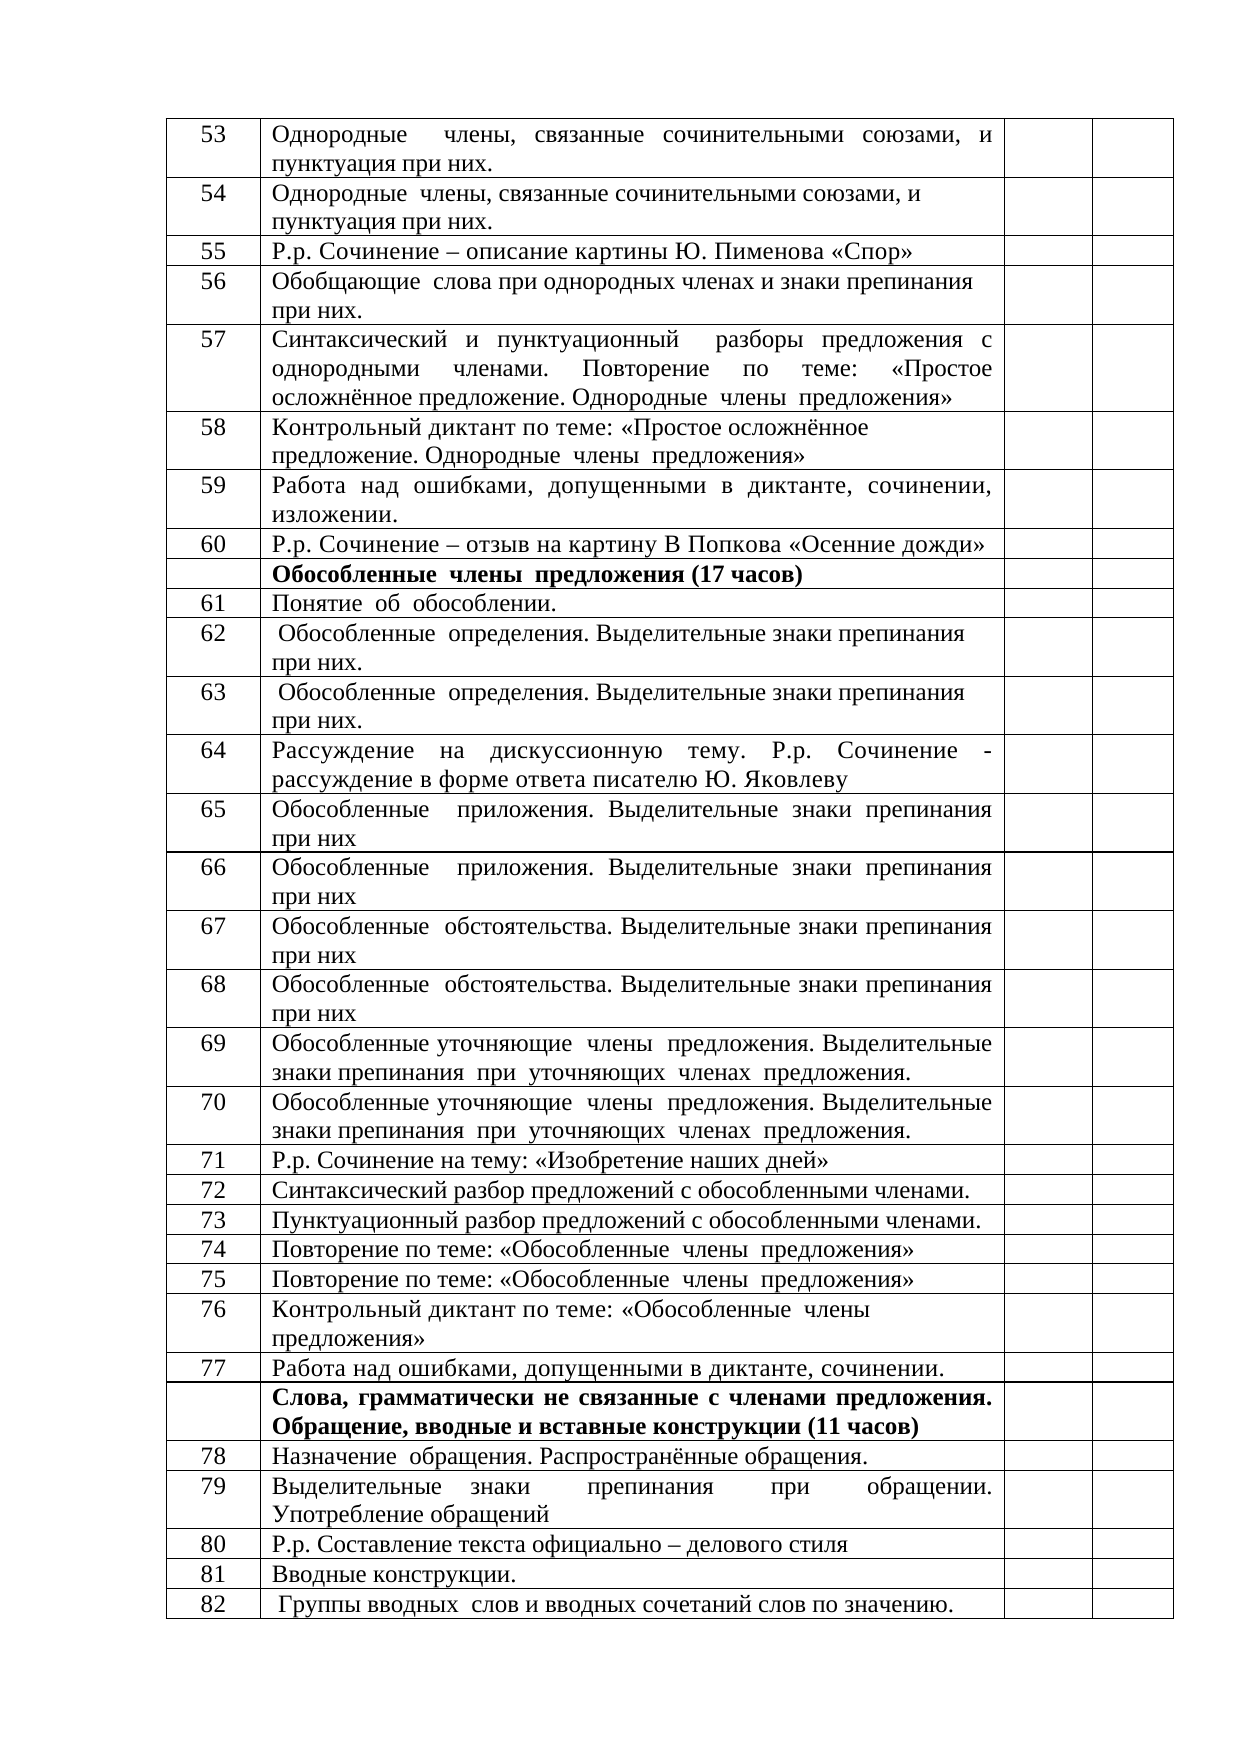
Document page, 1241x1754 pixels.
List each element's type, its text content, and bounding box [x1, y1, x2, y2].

table_cell [1093, 1175, 1173, 1204]
table_cell [1005, 677, 1092, 734]
table_cell 82 [167, 1589, 260, 1618]
table_cell Р.р. Сочинение – отзыв на картину В Попкова «Осенние дожди» [261, 529, 1004, 558]
table_cell [1093, 1471, 1173, 1528]
table_cell [1093, 618, 1173, 676]
table_cell [1005, 529, 1092, 558]
table_cell [1093, 266, 1173, 323]
table_cell [1005, 1529, 1092, 1558]
table_cell Обособленные уточняющие члены предложения. Выделительные знаки препинания при уточняющих членах предложения. [261, 1028, 1004, 1086]
table_cell [167, 559, 260, 587]
table_cell [1093, 1559, 1173, 1588]
table_cell 55 [167, 236, 260, 265]
table_cell Работа над ошибками, допущенными в диктанте, сочинении. [261, 1353, 1004, 1381]
table_cell [1093, 559, 1173, 587]
table_cell Вводные конструкции. [261, 1559, 1004, 1588]
table_cell Выделительные знаки препинания при обращении. Употребление обращений [261, 1471, 1004, 1528]
table_cell [1005, 1559, 1092, 1588]
table_cell [167, 1383, 260, 1440]
table_cell [1093, 236, 1173, 265]
table_cell 53 [167, 119, 260, 177]
table_cell 74 [167, 1235, 260, 1263]
table_cell Контрольный диктант по теме: «Простое осложнённое предложение. Однородные члены предложения» [261, 412, 1004, 469]
table_cell 80 [167, 1529, 260, 1558]
table_cell [1093, 970, 1173, 1027]
table_cell [1005, 1471, 1092, 1528]
table_cell Обособленные приложения. Выделительные знаки препинания при них [261, 794, 1004, 851]
table_cell 77 [167, 1353, 260, 1381]
table_cell [1093, 1145, 1173, 1174]
table_cell Понятие об обособлении. [261, 589, 1004, 617]
table_cell 54 [167, 178, 260, 235]
table_cell [1005, 794, 1092, 851]
table_cell 63 [167, 677, 260, 734]
table_cell [1005, 1235, 1092, 1263]
table_cell [1005, 1145, 1092, 1174]
table_cell [1005, 1294, 1092, 1352]
table_cell 76 [167, 1294, 260, 1352]
table_cell [1005, 1353, 1092, 1381]
table_cell 67 [167, 911, 260, 968]
table_cell Синтаксический разбор предложений с обособленными членами. [261, 1175, 1004, 1204]
table_cell [1005, 178, 1092, 235]
table_cell [1005, 236, 1092, 265]
table_cell [1005, 911, 1092, 968]
table_cell Синтаксический и пунктуационный разборы предложения с однородными членами. Повторение по теме: «Простое осложнённое предложение. Однородные члены предложения» [261, 325, 1004, 411]
table_cell Работа над ошибками, допущенными в диктанте, сочинении, изложении. [261, 470, 1004, 528]
table_cell [1005, 1175, 1092, 1204]
table_cell [1093, 412, 1173, 469]
table_cell Группы вводных слов и вводных сочетаний слов по значению. [261, 1589, 1004, 1618]
table_cell [1093, 470, 1173, 528]
table_cell [1005, 412, 1092, 469]
table_cell [1093, 119, 1173, 177]
table_cell [1093, 735, 1173, 793]
table_cell Р.р. Сочинение – описание картины Ю. Пименова «Спор» [261, 236, 1004, 265]
table_cell [1093, 1383, 1173, 1440]
table_cell [1093, 1353, 1173, 1381]
table_cell [1005, 1264, 1092, 1293]
table_cell Рассуждение на дискуссионную тему. Р.р. Сочинение - рассуждение в форме ответа писателю Ю. Яковлеву [261, 735, 1004, 793]
table_cell [1093, 1529, 1173, 1558]
table_cell Обособленные обстоятельства. Выделительные знаки препинания при них [261, 911, 1004, 968]
table_cell Контрольный диктант по теме: «Обособленные члены предложения» [261, 1294, 1004, 1352]
table_cell [1005, 1589, 1092, 1618]
table_cell [1005, 266, 1092, 323]
table_cell [1005, 589, 1092, 617]
table_cell 59 [167, 470, 260, 528]
table_cell Обособленные уточняющие члены предложения. Выделительные знаки препинания при уточняющих членах предложения. [261, 1087, 1004, 1144]
table_cell 64 [167, 735, 260, 793]
table_cell [1005, 1441, 1092, 1470]
table_cell 61 [167, 589, 260, 617]
table_cell 79 [167, 1471, 260, 1528]
table_cell [1005, 970, 1092, 1027]
table_cell [1093, 1589, 1173, 1618]
table_cell [1093, 1087, 1173, 1144]
table_cell [1005, 618, 1092, 676]
table_cell [1005, 1205, 1092, 1233]
table_cell [1093, 794, 1173, 851]
table_cell [1005, 559, 1092, 587]
table_cell 66 [167, 853, 260, 910]
table_cell Пунктуационный разбор предложений с обособленными членами. [261, 1205, 1004, 1233]
table_cell 81 [167, 1559, 260, 1588]
table_cell [1005, 119, 1092, 177]
table_cell Обобщающие слова при однородных членах и знаки препинания при них. [261, 266, 1004, 323]
table_cell 69 [167, 1028, 260, 1086]
table_cell Р.р. Сочинение на тему: «Изобретение наших дней» [261, 1145, 1004, 1174]
table_cell 68 [167, 970, 260, 1027]
table_cell [1005, 735, 1092, 793]
table_cell Р.р. Составление текста официально – делового стиля [261, 1529, 1004, 1558]
table_cell [1093, 1441, 1173, 1470]
table_cell 72 [167, 1175, 260, 1204]
table_cell [1005, 1383, 1092, 1440]
table_cell 70 [167, 1087, 260, 1144]
table_cell [1005, 325, 1092, 411]
table_cell 71 [167, 1145, 260, 1174]
table_cell [1093, 911, 1173, 968]
table_cell Назначение обращения. Распространённые обращения. [261, 1441, 1004, 1470]
table_cell Однородные члены, связанные сочинительными союзами, и пунктуация при них. [261, 178, 1004, 235]
table_cell [1005, 853, 1092, 910]
table_cell [1093, 325, 1173, 411]
table_cell [1093, 1205, 1173, 1233]
table_cell Обособленные обстоятельства. Выделительные знаки препинания при них [261, 970, 1004, 1027]
table_cell 60 [167, 529, 260, 558]
table_cell [1093, 1235, 1173, 1263]
table_cell Обособленные приложения. Выделительные знаки препинания при них [261, 853, 1004, 910]
table_cell 62 [167, 618, 260, 676]
table_cell [1093, 677, 1173, 734]
table_cell Обособленные определения. Выделительные знаки препинания при них. [261, 618, 1004, 676]
table_cell [1005, 470, 1092, 528]
table_cell 57 [167, 325, 260, 411]
table_cell 78 [167, 1441, 260, 1470]
table_cell 56 [167, 266, 260, 323]
table_cell [1093, 1264, 1173, 1293]
table_cell [1005, 1087, 1092, 1144]
table_cell Обособленные определения. Выделительные знаки препинания при них. [261, 677, 1004, 734]
table_cell [1093, 589, 1173, 617]
table_cell [1093, 1294, 1173, 1352]
table_cell Однородные члены, связанные сочинительными союзами, и пунктуация при них. [261, 119, 1004, 177]
table_cell 73 [167, 1205, 260, 1233]
table_cell 65 [167, 794, 260, 851]
table_cell Обособленные члены предложения (17 часов) [261, 559, 1004, 587]
table_cell [1093, 529, 1173, 558]
table_cell [1005, 1028, 1092, 1086]
table_cell 75 [167, 1264, 260, 1293]
table_cell [1093, 1028, 1173, 1086]
table_cell Слова, грамматически не связанные с членами предложения. Обращение, вводные и вставные конструкции (11 часов) [261, 1383, 1004, 1440]
table_cell [1093, 853, 1173, 910]
table_cell Повторение по теме: «Обособленные члены предложения» [261, 1235, 1004, 1263]
table_cell Повторение по теме: «Обособленные члены предложения» [261, 1264, 1004, 1293]
table_cell 58 [167, 412, 260, 469]
table_cell [1093, 178, 1173, 235]
